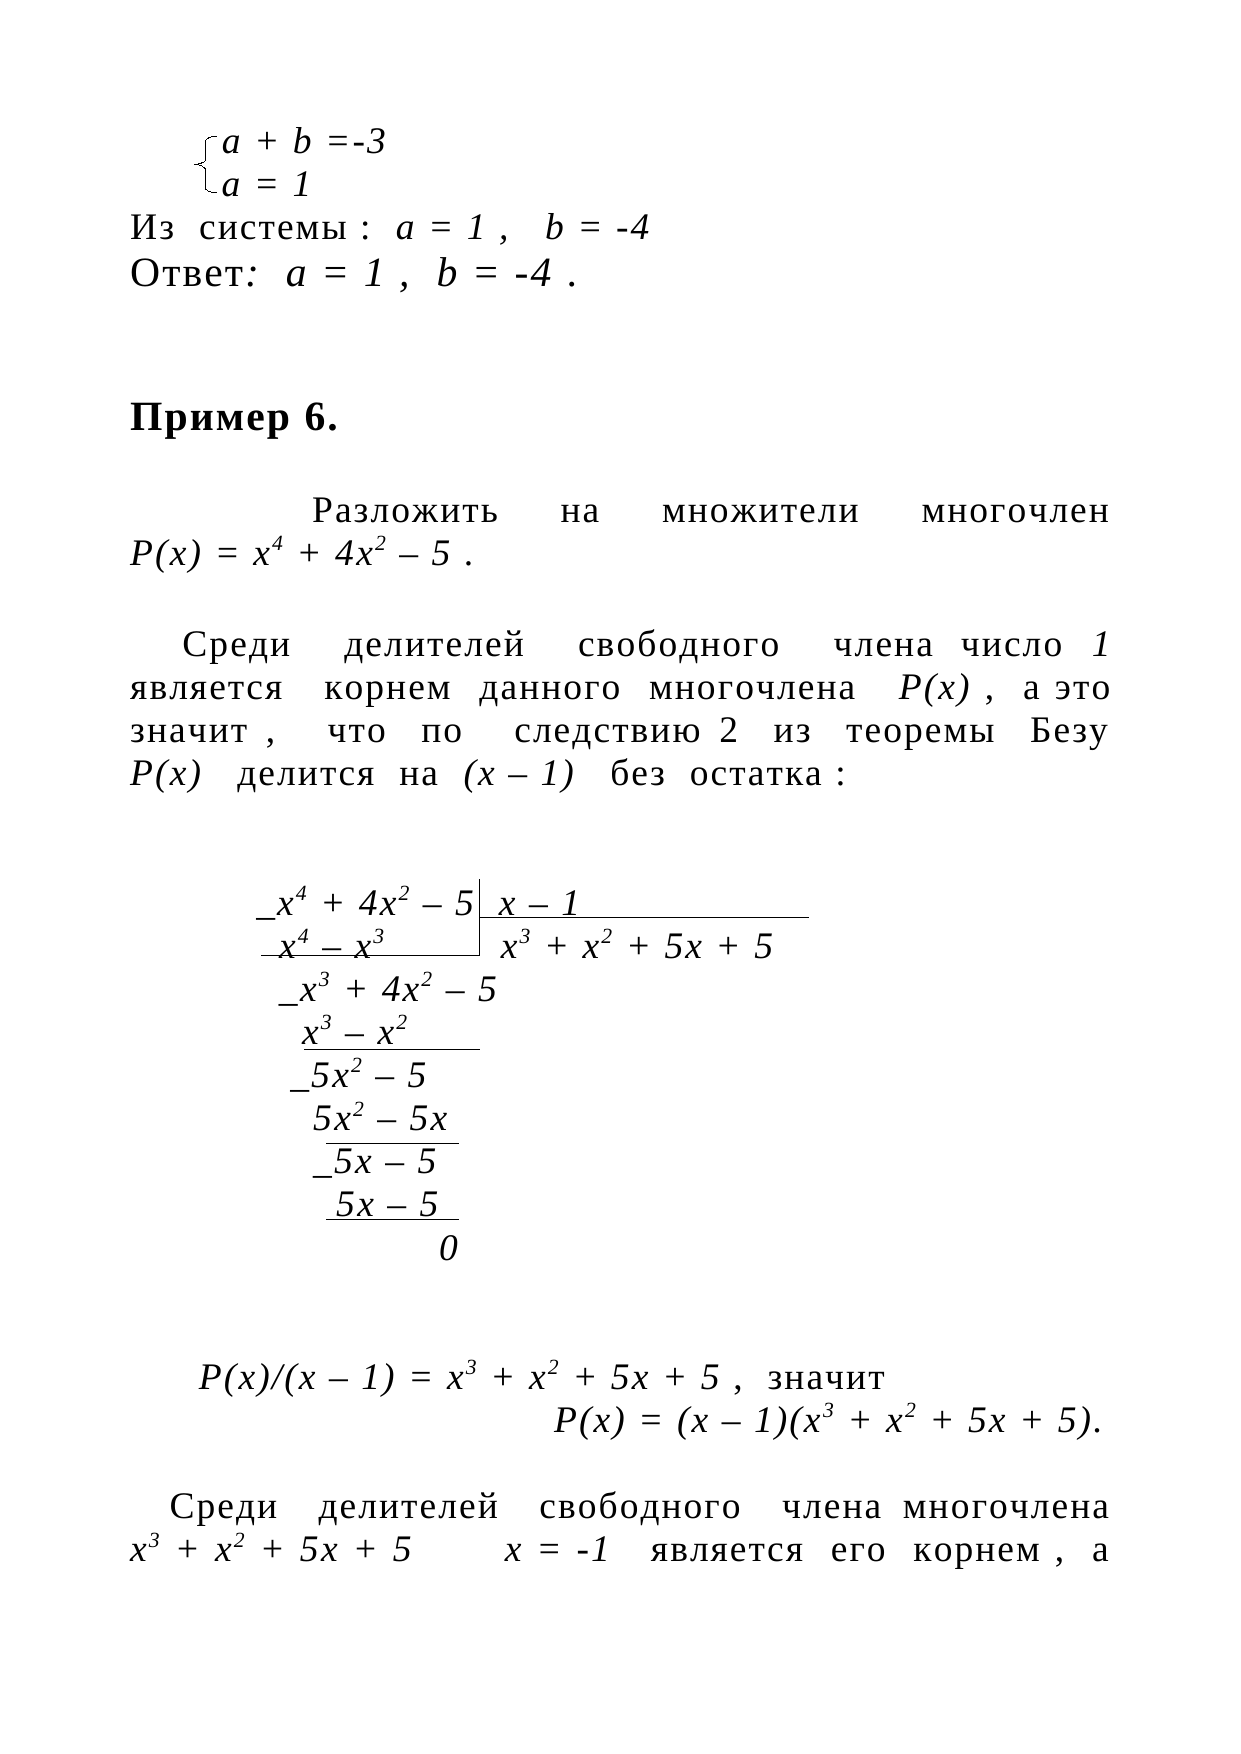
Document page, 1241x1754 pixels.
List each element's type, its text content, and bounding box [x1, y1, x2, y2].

text Из системы : a = 1 , b = -4 [130, 204, 1110, 247]
text x4 – x3 x3 + x2 + 5x + 5 [130, 923, 1110, 966]
text a + b =-3 [130, 118, 1110, 161]
text x3 – x2 [130, 1009, 1110, 1052]
text P(x) = (x – 1)(x3 + x2 + 5x + 5). [130, 1397, 1110, 1441]
text a = 1 [130, 161, 1110, 204]
text Разложить на множители многочлен P(x) = x4 + 4x2 – 5 . [130, 487, 1110, 573]
text _x4 + 4x2 – 5 x – 1 [480, 880, 1110, 923]
text _5x2 – 5 [130, 1052, 1110, 1096]
text Ответ: a = 1 , b = -4 . [130, 247, 1110, 295]
text _5x – 5 [130, 1139, 1110, 1182]
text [130, 1484, 1110, 1570]
text Среди делителей свободного члена число 1 является корнем данного многочлена P(x) , а это значит , что по следствию 2 из теоремы Безу P(x) делится на (x – 1) без остатка : [130, 621, 1110, 794]
text 0 [130, 1225, 1110, 1268]
text 5x2 – 5x [130, 1096, 1110, 1139]
text P(x)/(x – 1) = x3 + x2 + 5x + 5 , значит [130, 1354, 1110, 1397]
text 5x – 5 [130, 1182, 1110, 1225]
text _x4 + 4x2 – 5 x – 1 [130, 880, 479, 923]
text Пример 6. [130, 391, 1110, 439]
text _x3 + 4x2 – 5 [130, 966, 1110, 1009]
